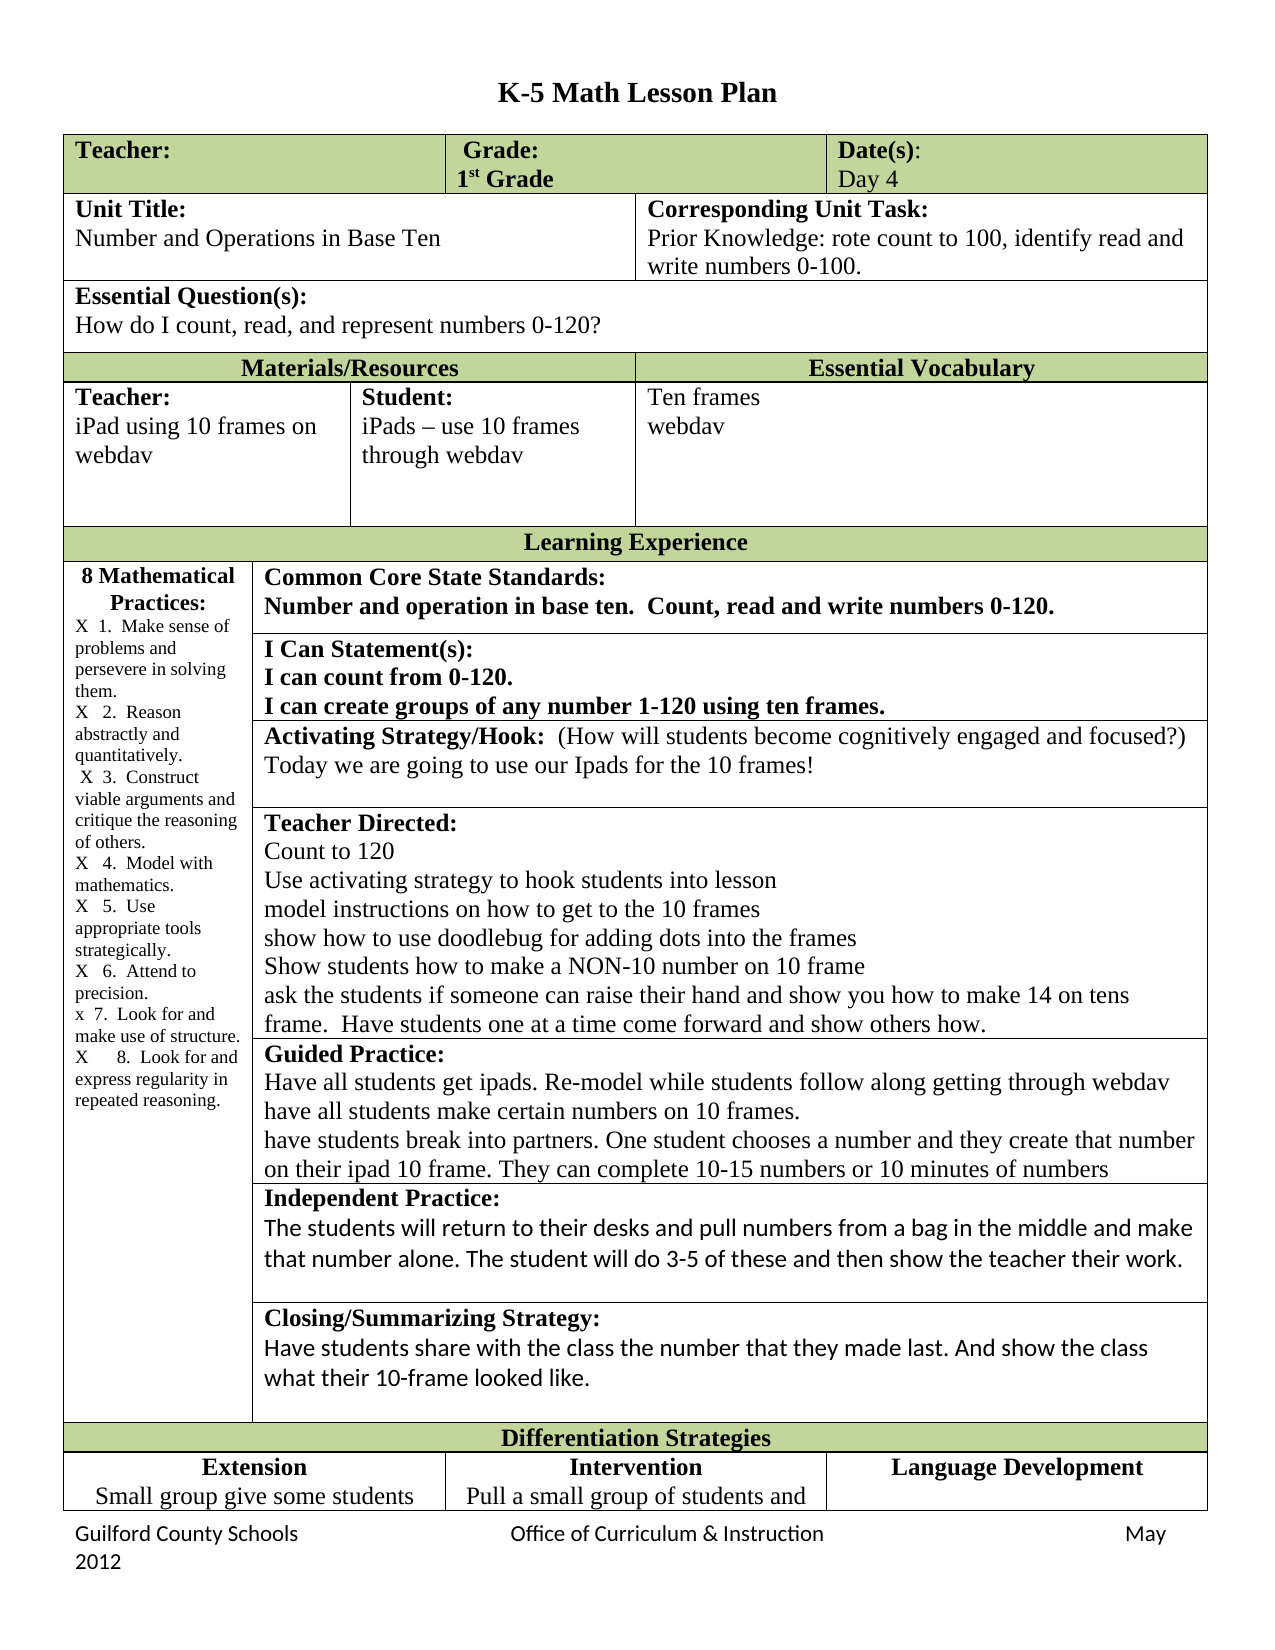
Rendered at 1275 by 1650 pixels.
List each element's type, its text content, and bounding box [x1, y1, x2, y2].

table_cell Corresponding Unit Task: Prior Knowledge: rote count to 100, identify read and write numbers 0-100. [636, 194, 1207, 280]
table_cell Materials/Resources [64, 353, 635, 381]
table_cell 8 Mathematical Practices: X 1. Make sense of problems and persevere in solving them. X 2. Reason abstractly and quantitatively. X 3. Construct viable arguments and critique the reasoning of others. X 4. Model with mathematics. X 5. Use appropriate tools strategically. X 6. Attend to precision. x 7. Look for and make use of structure. X 8. Look for and express regularity in repeated reasoning. [64, 562, 252, 1422]
table_cell Learning Experience [64, 527, 1207, 561]
text K-5 Math Lesson Plan [75, 75, 1200, 108]
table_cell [446, 1453, 826, 1510]
table_cell Guided Practice: Have all students get ipads. Re-model while students follow along getting through webdav have all students make certain numbers on 10 frames. have students break into partners. One student chooses a number and they create that number on their ipad 10 frame. They can complete 10-15 numbers or 10 minutes of numbers [253, 1039, 1207, 1182]
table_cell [64, 1453, 445, 1510]
table_header Grade: 1st Grade [446, 135, 826, 193]
table_cell Ten frames webdav [636, 383, 1207, 526]
table_cell Independent Practice: The students will return to their desks and pull numbers from a bag in the middle and make that number alone. The student will do 3-5 of these and then show the teacher their work. [253, 1184, 1207, 1302]
table_cell Teacher Directed: Count to 120 Use activating strategy to hook students into lesson model instructions on how to get to the 10 frames show how to use doodlebug for adding dots into the frames Show students how to make a NON-10 number on 10 frame ask the students if someone can raise their hand and show you how to make 14 on tens frame. Have students one at a time come forward and show others how. [253, 808, 1207, 1038]
table_cell Student: iPads – use 10 frames through webdav [351, 383, 635, 526]
table_cell Differentiation Strategies [64, 1423, 1207, 1451]
table_cell Activating Strategy/Hook: (How will students become cognitively engaged and focused?) Today we are going to use our Ipads for the 10 frames! [253, 721, 1207, 807]
table_cell Essential Vocabulary [636, 353, 1207, 381]
table_cell Closing/Summarizing Strategy: Have students share with the class the number that they made last. And show the class what their 10-frame looked like. [253, 1303, 1207, 1422]
table_cell I Can Statement(s): I can count from 0-120. I can create groups of any number 1-120 using ten frames. [253, 634, 1207, 720]
table_cell Common Core State Standards: Number and operation in base ten. Count, read and write numbers 0-120. [253, 562, 1207, 633]
table_header Teacher: [64, 135, 445, 193]
table_cell Unit Title: Number and Operations in Base Ten [64, 194, 635, 280]
table_cell Essential Question(s): How do I count, read, and represent numbers 0-120? [64, 281, 1207, 352]
table_cell Teacher: iPad using 10 frames on webdav [64, 383, 350, 526]
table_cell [827, 1453, 1207, 1510]
table_header Date(s): Day 4 [827, 135, 1207, 193]
